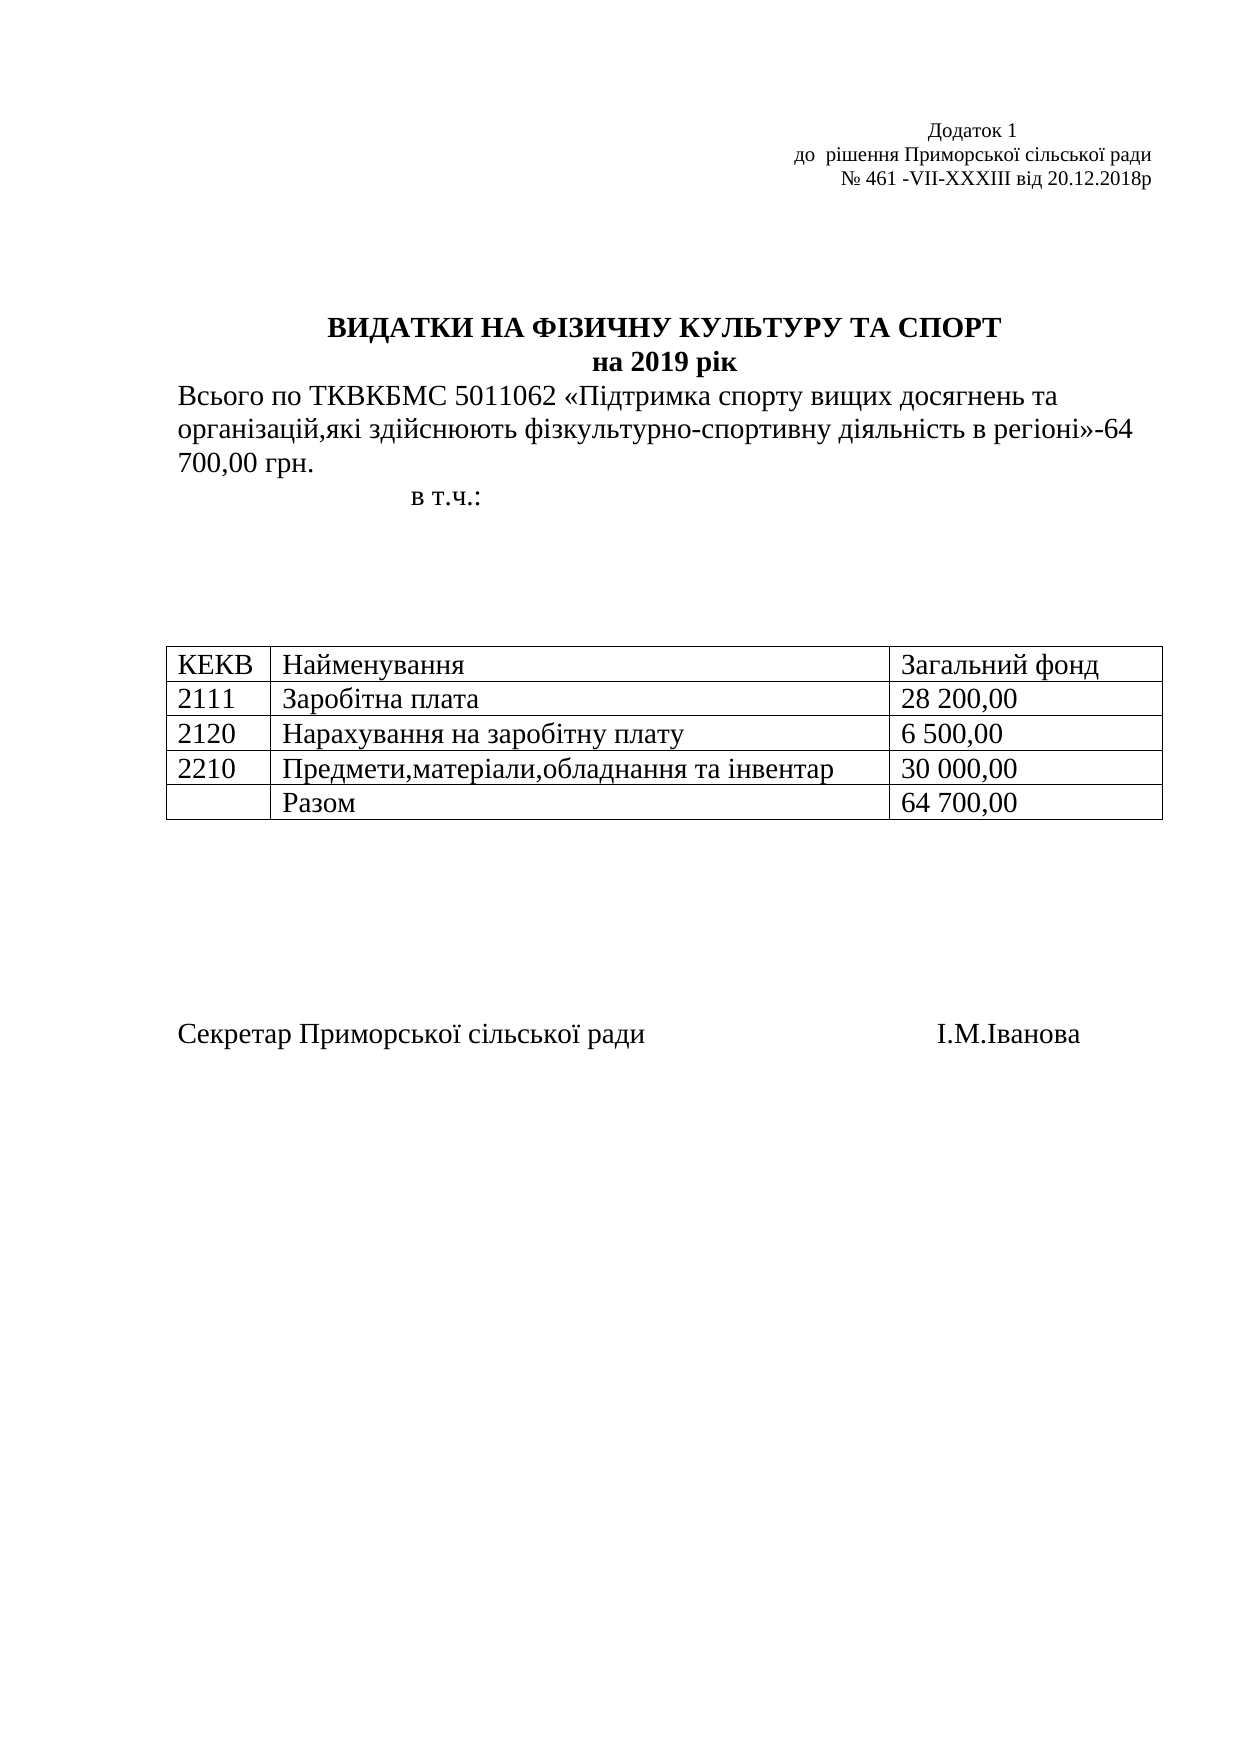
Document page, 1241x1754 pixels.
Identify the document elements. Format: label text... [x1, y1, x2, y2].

table_cell [167, 785, 270, 819]
text Секретар Приморської сільської ради І.М.Іванова [177, 1016, 1152, 1050]
table_cell 2210 [167, 751, 270, 784]
table_cell 30 000,00 [890, 751, 1162, 784]
text ВИДАТКИ НА ФІЗИЧНУ КУЛЬТУРУ ТА СПОРТ [177, 311, 1152, 344]
text Додаток 1 [693, 118, 1152, 142]
table_cell 28 200,00 [890, 682, 1162, 715]
table_cell Заробітна плата [271, 682, 889, 715]
table_header Загальний фонд [890, 647, 1162, 681]
table_cell Разом [271, 785, 889, 819]
table_cell Предмети,матеріали,обладнання та інвентар [271, 751, 889, 784]
table_cell 2111 [167, 682, 270, 715]
table_cell Нарахування на заробітну плату [271, 716, 889, 750]
text до рішення Приморської сільської ради [233, 142, 1152, 166]
text № 461 -VII-ХХХIIІ від 20.12.2018р [177, 166, 1152, 190]
table_header КЕКВ [167, 647, 270, 681]
table_cell 64 700,00 [890, 785, 1162, 819]
table_header Найменування [271, 647, 889, 681]
table_cell 2120 [167, 716, 270, 750]
text на 2019 рік [177, 344, 1152, 378]
text Всього по ТКВКБМС 5011062 «Підтримка спорту вищих досягнень та організацій,які здійснюють фізкультурно-спортивну діяльність в регіоні»-64 700,00 грн. [177, 378, 1152, 478]
text в т.ч.: [177, 478, 1152, 512]
table_cell 6 500,00 [890, 716, 1162, 750]
